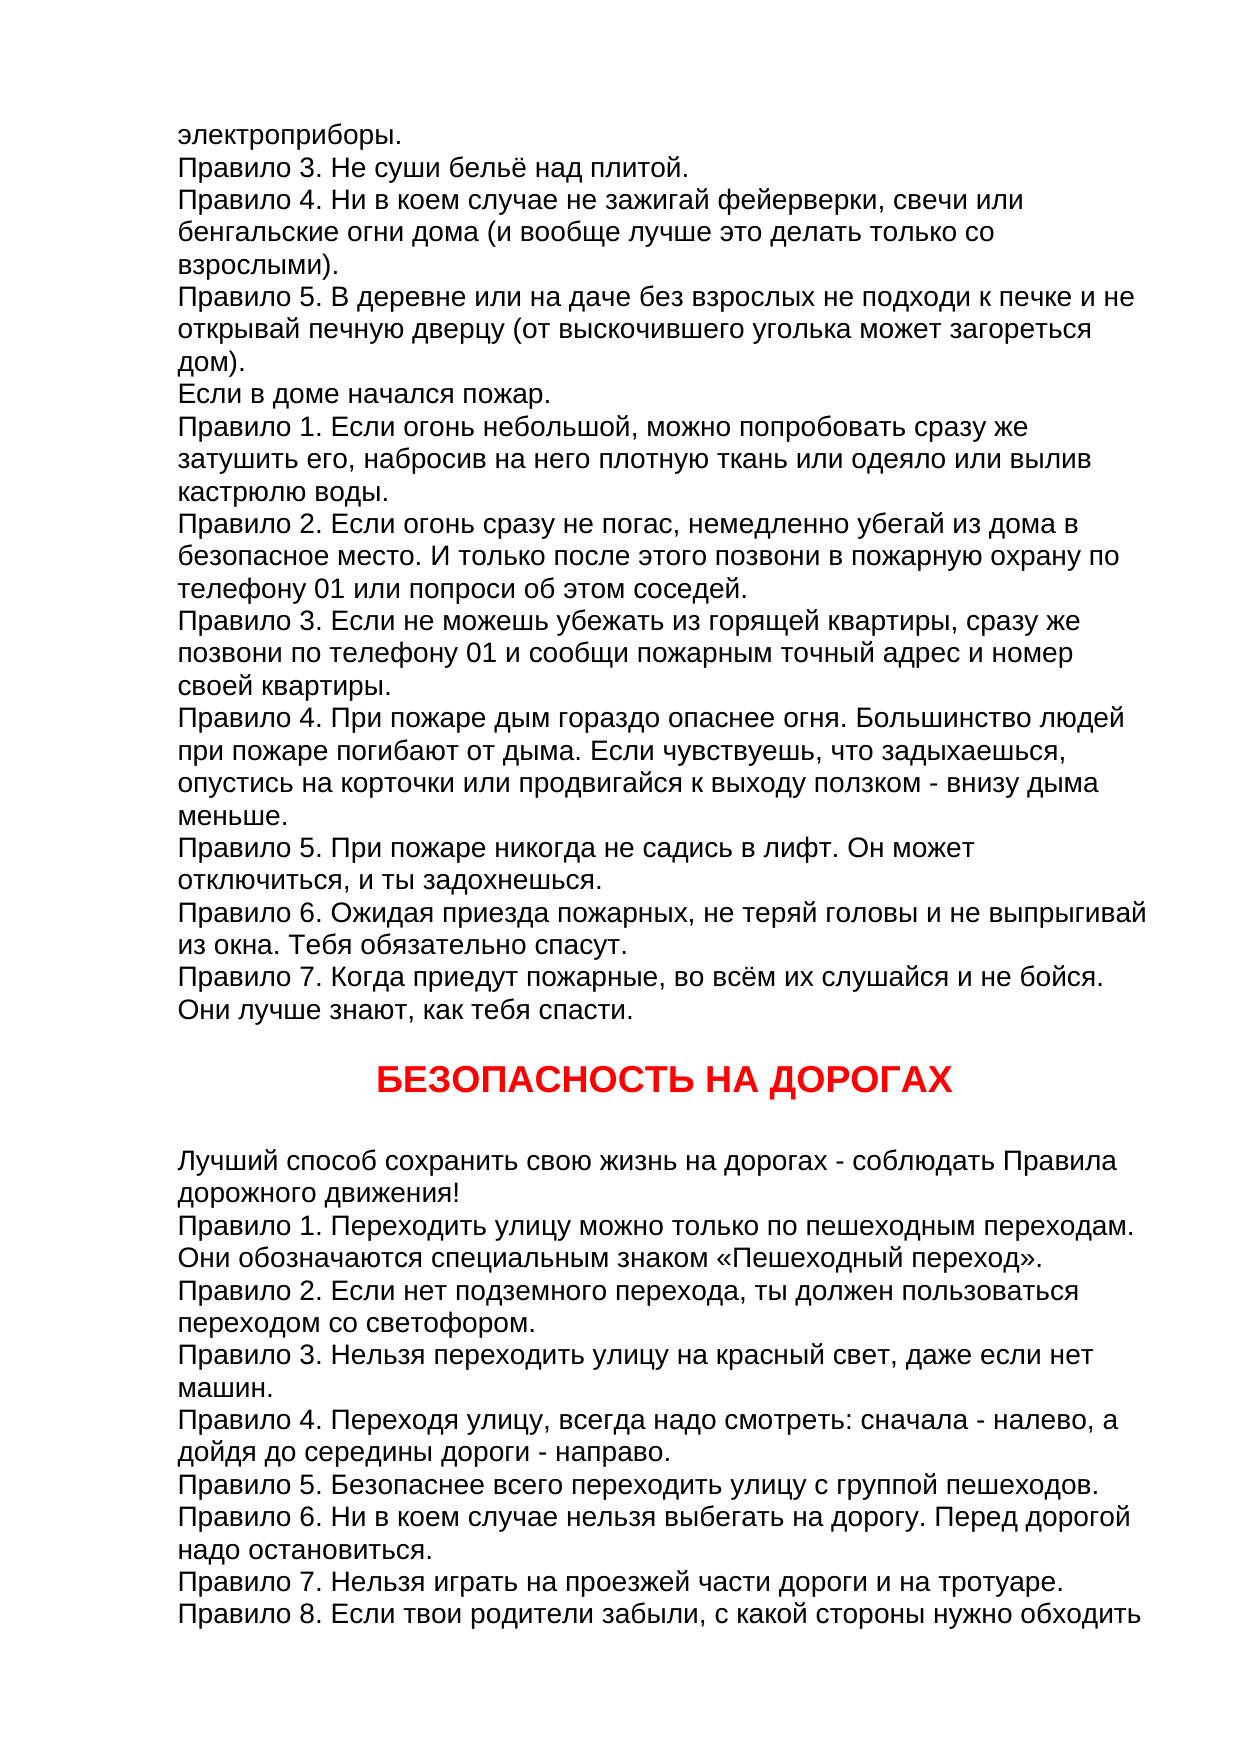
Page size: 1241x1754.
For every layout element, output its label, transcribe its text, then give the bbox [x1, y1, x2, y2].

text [177, 1101, 1152, 1630]
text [177, 118, 1152, 1025]
text БЕЗОПАСНОСТЬ НА ДОРОГАХ [177, 1025, 1152, 1101]
